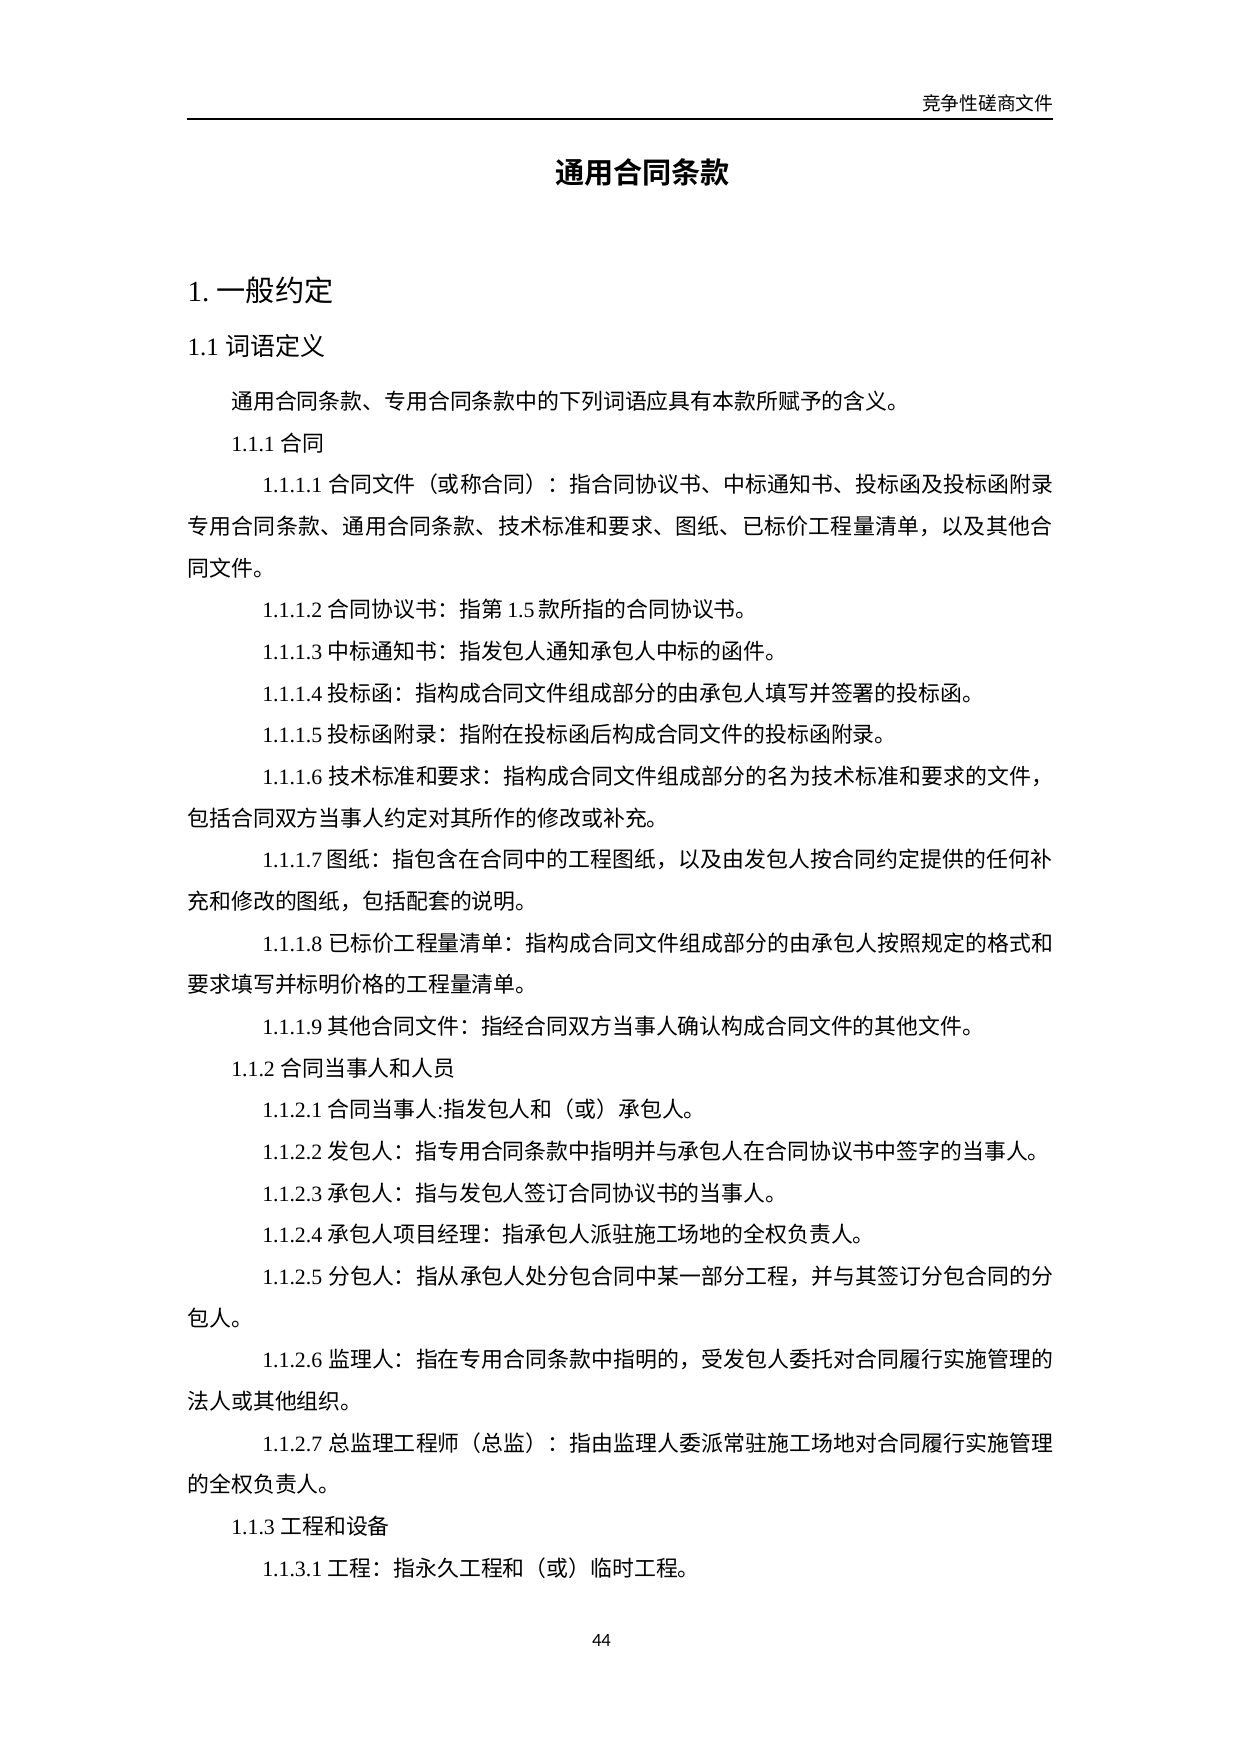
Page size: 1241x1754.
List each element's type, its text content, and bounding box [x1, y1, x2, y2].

text 1.1.2.3 承包人：指与发包人签订合同协议书的当事人。 [187, 1168, 1053, 1209]
text 1.1.3.1 工程：指永久工程和（或）临时工程。 [187, 1543, 1053, 1584]
text 1.1.1.6 技术标准和要求：指构成合同文件组成部分的名为技术标准和要求的文件，包括合同双方当事人约定对其所作的修改或补充。 [187, 751, 1053, 834]
text 1. 一般约定 [187, 268, 1053, 309]
text 1.1.2.7 总监理工程师（总监）：指由监理人委派常驻施工场地对合同履行实施管理的全权负责人。 [187, 1418, 1053, 1501]
text 1.1.2.1 合同当事人:指发包人和（或）承包人。 [187, 1084, 1053, 1126]
text 1.1.2.4 承包人项目经理：指承包人派驻施工场地的全权负责人。 [187, 1209, 1053, 1251]
text 1.1.2.2 发包人：指专用合同条款中指明并与承包人在合同协议书中签字的当事人。 [187, 1126, 1053, 1168]
text 1.1.1 合同 [187, 418, 1053, 459]
text 1.1.3 工程和设备 [187, 1501, 1053, 1543]
text 通用合同条款 [231, 150, 1053, 192]
text 1.1.1.5 投标函附录：指附在投标函后构成合同文件的投标函附录。 [187, 709, 1053, 751]
text 1.1.1.1 合同文件（或称合同）：指合同协议书、中标通知书、投标函及投标函附录、专用合同条款、通用合同条款、技术标准和要求、图纸、已标价工程量清单，以及其他合同文件。 [187, 459, 1053, 584]
text 1.1.2 合同当事人和人员 [187, 1043, 1053, 1084]
text 1.1.1.2 合同协议书：指第1.5款所指的合同协议书。 [187, 584, 1053, 626]
text 1.1.1.8 已标价工程量清单：指构成合同文件组成部分的由承包人按照规定的格式和要求填写并标明价格的工程量清单。 [187, 918, 1053, 1001]
text 1.1.2.6 监理人：指在专用合同条款中指明的，受发包人委托对合同履行实施管理的法人或其他组织。 [187, 1334, 1053, 1418]
text 1.1.1.3 中标通知书：指发包人通知承包人中标的函件。 [187, 626, 1053, 668]
text 1.1 词语定义 [187, 322, 1053, 363]
text 1.1.1.9 其他合同文件：指经合同双方当事人确认构成合同文件的其他文件。 [187, 1001, 1053, 1043]
text 1.1.2.5 分包人：指从承包人处分包合同中某一部分工程，并与其签订分包合同的分包人。 [187, 1251, 1053, 1334]
text 1.1.1.4 投标函：指构成合同文件组成部分的由承包人填写并签署的投标函。 [187, 668, 1053, 709]
text 通用合同条款、专用合同条款中的下列词语应具有本款所赋予的含义。 [187, 376, 1053, 418]
text 1.1.1.7图纸：指包含在合同中的工程图纸，以及由发包人按合同约定提供的任何补充和修改的图纸，包括配套的说明。 [187, 834, 1053, 918]
